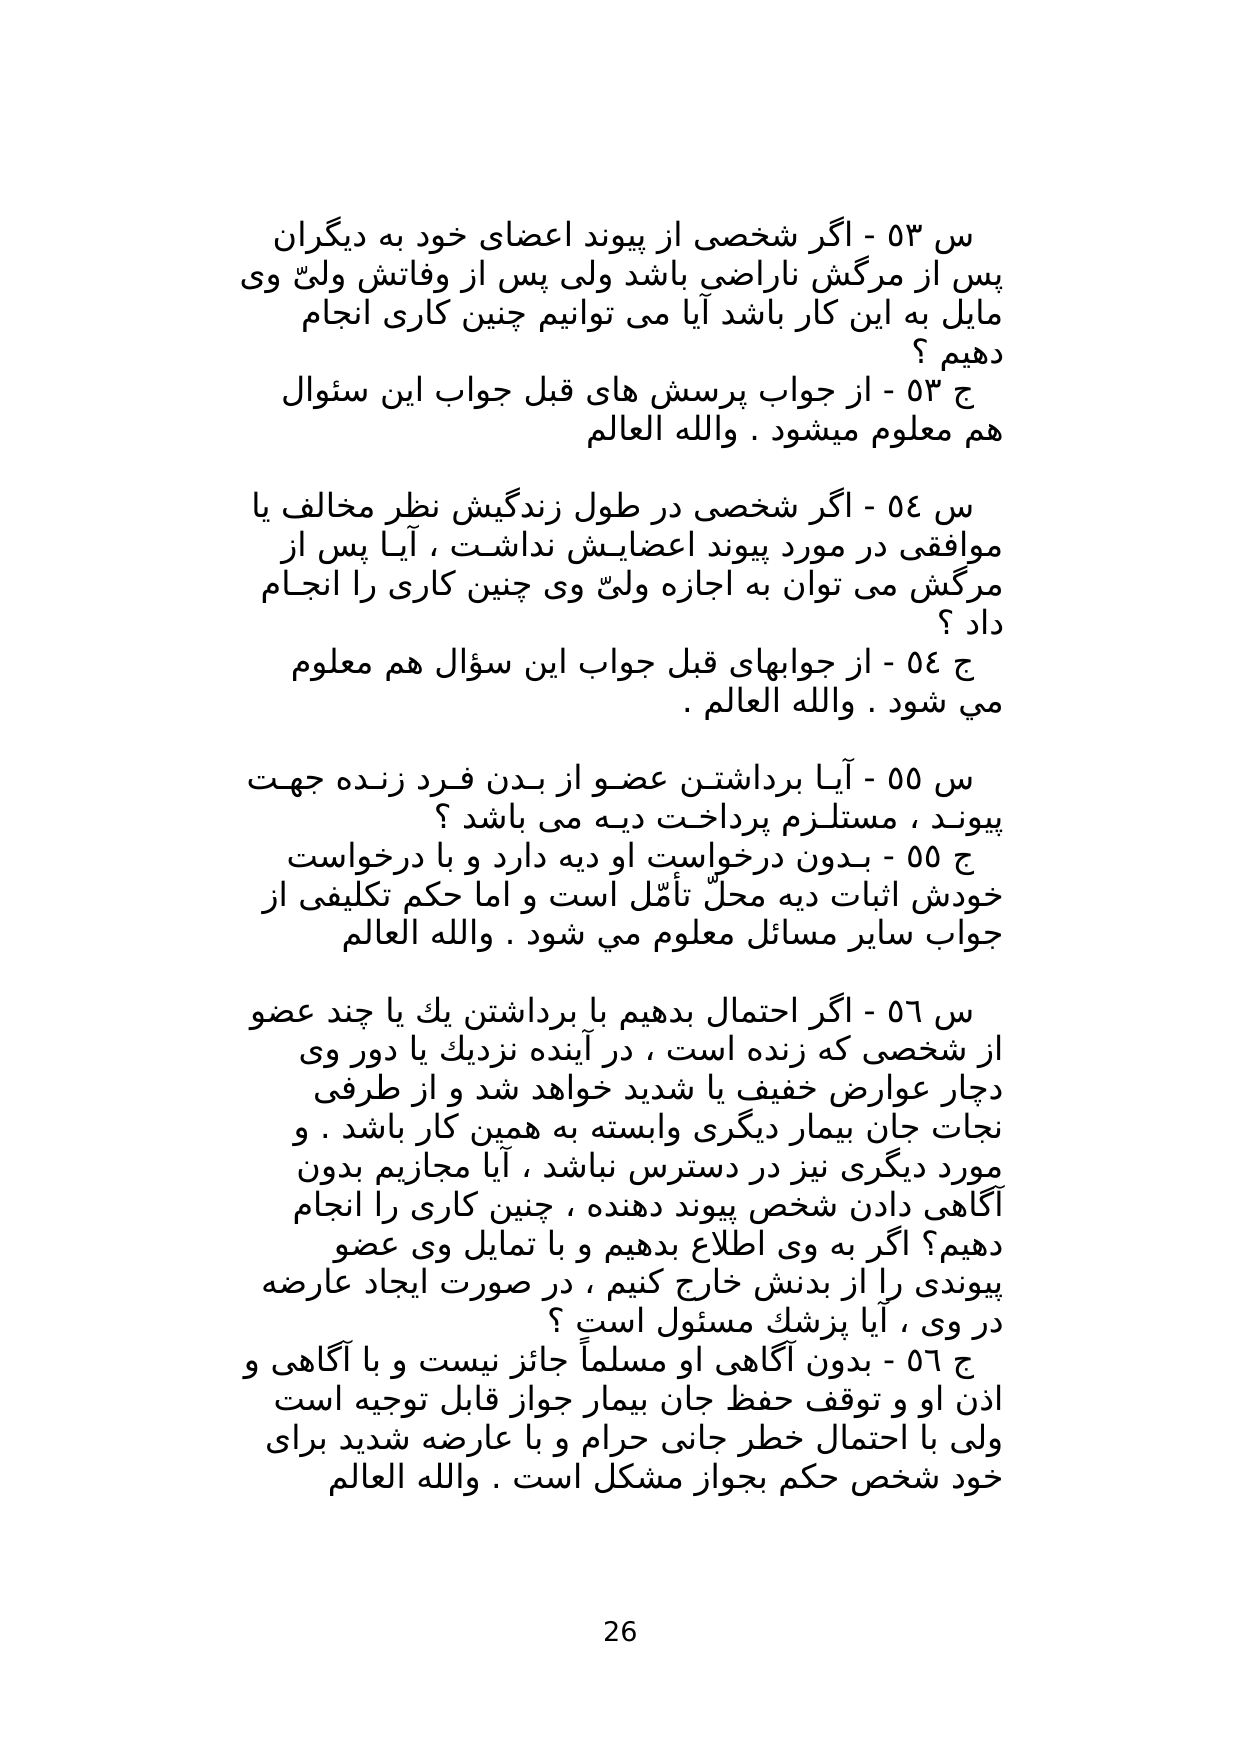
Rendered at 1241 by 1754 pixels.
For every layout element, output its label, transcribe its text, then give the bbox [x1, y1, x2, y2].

text س ٥٥ - آيـا برداشتـن عضـو از بـدن فـرد زنـده جهـت پيونـد ، مستلـزم پرداخـت ديـه مى باشد ؟ [236, 758, 1004, 836]
text ج ٥٥ - بـدون درخواست او ديه دارد و با درخواست خودش اثبات ديه محلّ تأمّل است و اما حكم تكليفى از جواب ساير مسائل معلوم مي شود . والله العالم [236, 836, 1004, 953]
text س ٥٤ - اگر شخصى در طول زندگيش نظر مخالف يا موافقى در مورد پيوند اعضايـش نداشـت ، آيـا پس از مرگش مى توان به اجازه ولىّ وى چنين كارى را انجـام داد ؟ [236, 487, 1004, 642]
text س ٥٣ - اگر شخصى از پيوند اعضاى خود به ديگران پس از مرگش ناراضى باشد ولى پس از وفاتش ولىّ وى مايل به اين كار باشد آيا مى توانيم چنين كارى انجام دهيم ؟ [236, 216, 1004, 371]
text س ٥٦ - اگر احتمال بدهيم با برداشتن يك يا چند عضو از شخصى كه زنده است ، در آينده نزديك يا دور وى دچار عوارض خفيف يا شديد خواهد شد و از طرفى نجات جان بيمار ديگرى وابسته به همين كار باشد . و مورد ديگرى نيز در دسترس نباشد ، آيا مجازيم بدون آگاهى دادن شخص پيوند دهنده ، چنين كارى را انجام دهيم؟ اگر به وى اطلاع بدهيم و با تمايل وى عضو پيوندى را از بدنش خارج كنيم ، در صورت ايجاد عارضه در وى ، آيا پزشك مسئول است ؟ [236, 991, 1004, 1341]
text ج ٥٣ - از جواب پرسش هاى قبل جواب اين سئوال هم معلوم ميشود . والله العالم [236, 371, 1004, 449]
text ج ٥٦ - بدون آگاهى او مسلماً جائز نيست و با آگاهى و اذن او و توقف حفظ جان بيمار جواز قابل توجيه است ولى با احتمال خطر جانى حرام و با عارضه شديد براى خود شخص حكم بجواز مشكل است . والله العالم [236, 1341, 1004, 1496]
text ج ٥٤ - از جوابهاى قبل جواب اين سؤال هم معلوم مي شود . والله العالم . [236, 642, 1004, 720]
